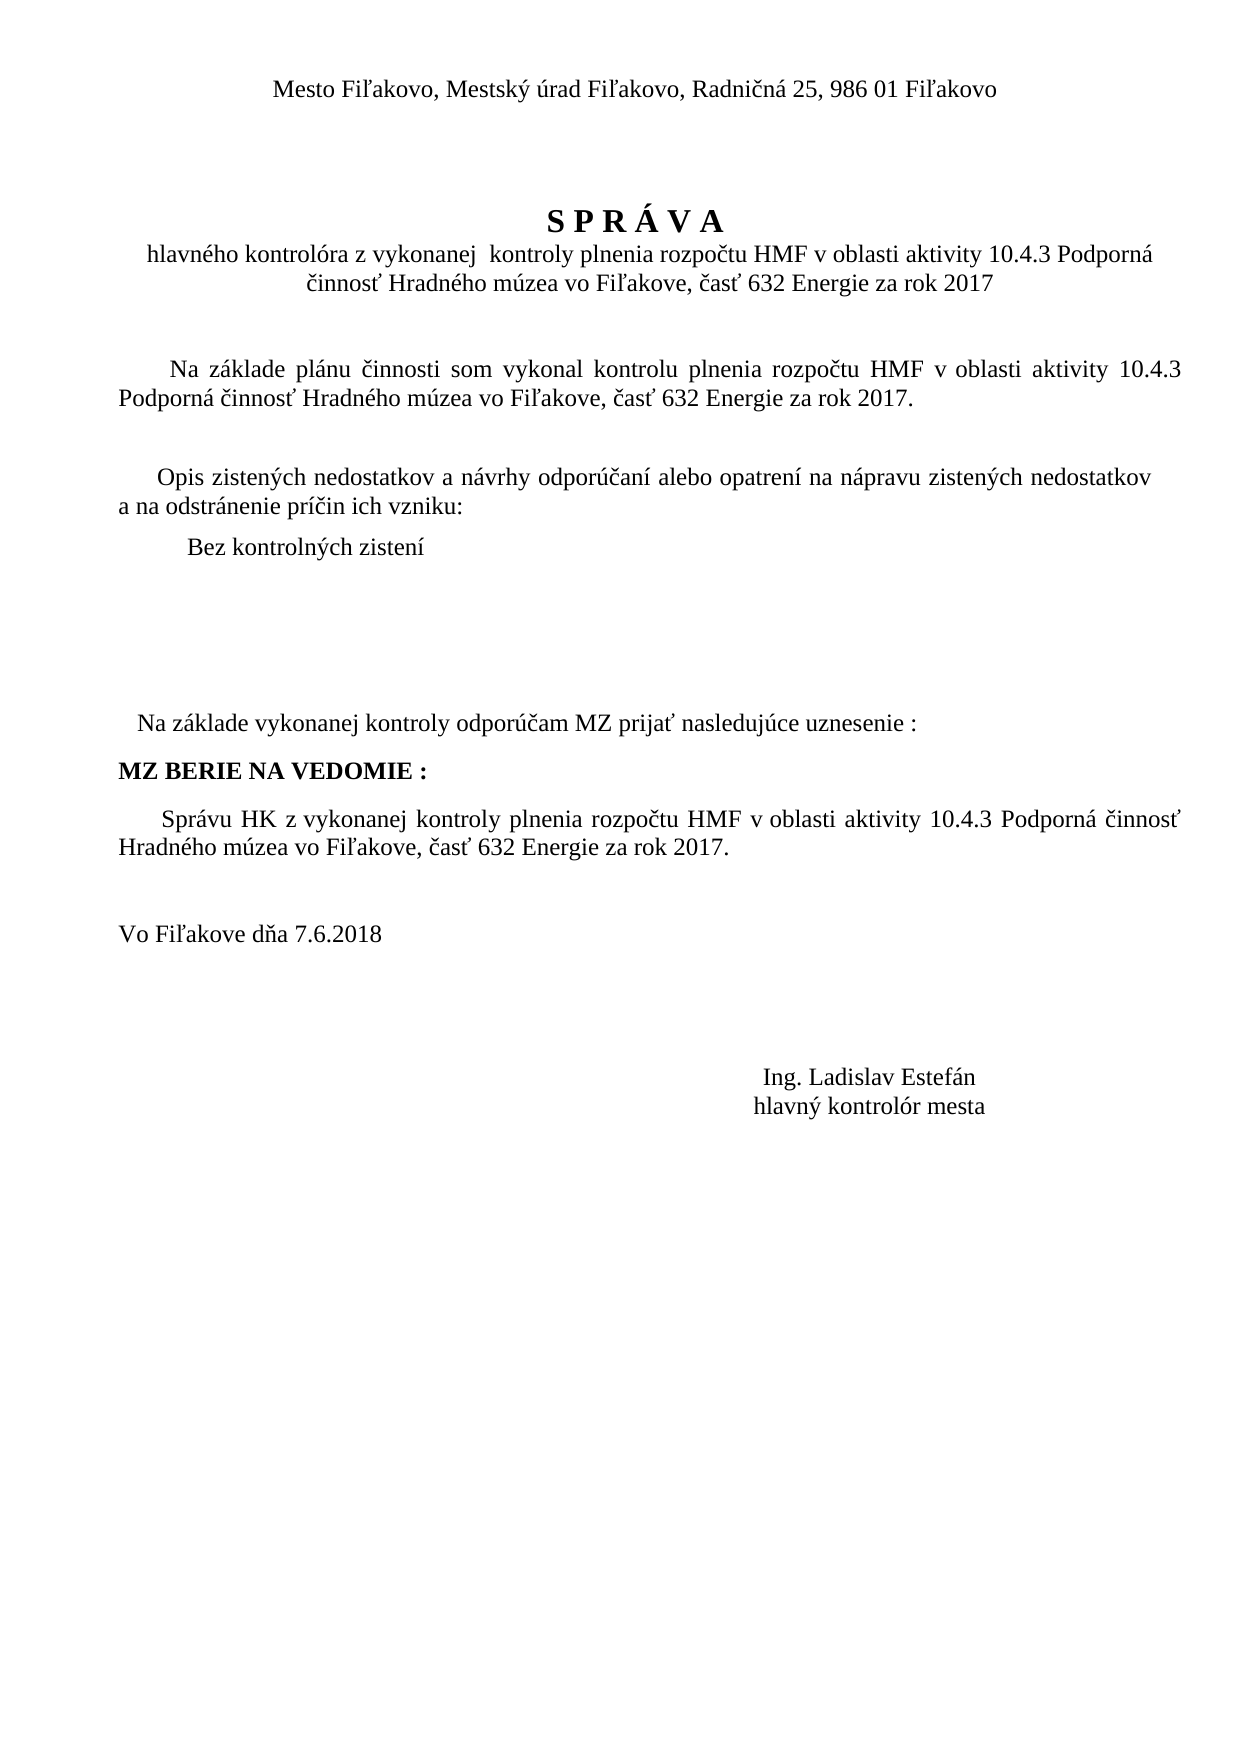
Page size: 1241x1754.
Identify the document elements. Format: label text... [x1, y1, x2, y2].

text Na základe vykonanej kontroly odporúčam MZ prijať nasledujúce uznesenie : [118, 708, 1152, 737]
text Ing. Ladislav Estefán [587, 1062, 1152, 1091]
text Opis zistených nedostatkov a návrhy odporúčaní alebo opatrení na nápravu zistených nedostatkov a na odstránenie príčin ich vzniku: [118, 462, 1152, 520]
text Na základe plánu činnosti som vykonal kontrolu plnenia rozpočtu HMF v oblasti aktivity 10.4.3 Podporná činnosť Hradného múzea vo Fiľakove, časť 632 Energie za rok 2017. [118, 354, 1181, 412]
text Vo Fiľakove dňa 7.6.2018 [118, 919, 1152, 947]
title S P R Á V A [118, 201, 1152, 239]
text hlavného kontrolóra z vykonanej kontroly plnenia rozpočtu HMF v oblasti aktivity 10.4.3 Podporná činnosť Hradného múzea vo Fiľakove, časť 632 Energie za rok 2017 [118, 239, 1181, 297]
list Bez kontrolných zistení [187, 532, 1181, 561]
text Správu HK z vykonanej kontroly plnenia rozpočtu HMF v oblasti aktivity 10.4.3 Podporná činnosť Hradného múzea vo Fiľakove, časť 632 Energie za rok 2017. [118, 804, 1181, 861]
text hlavný kontrolór mesta [587, 1091, 1152, 1120]
text MZ berie na vedomie : [118, 756, 1152, 784]
